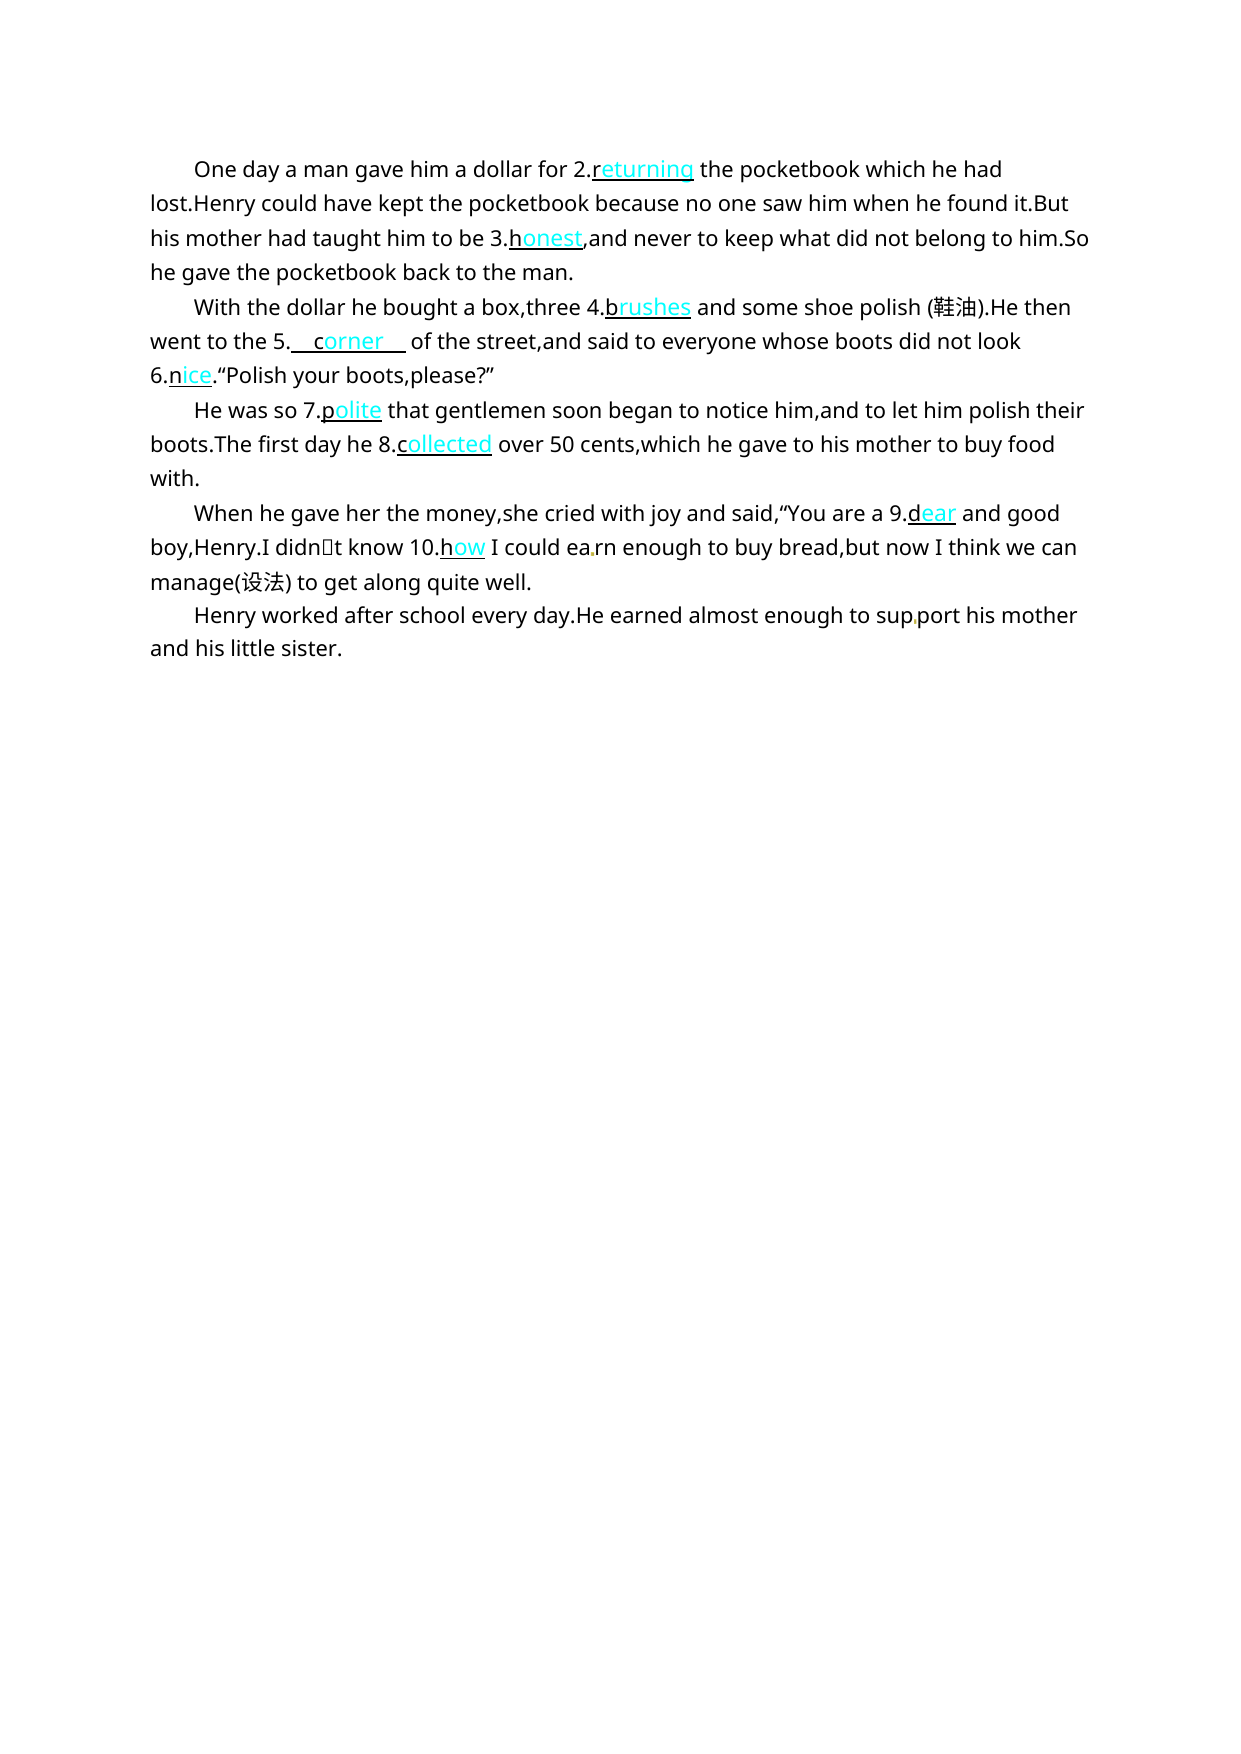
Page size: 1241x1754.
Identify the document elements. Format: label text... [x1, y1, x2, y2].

text Henry worked after school every day.He earned almost enough to support his mother and his little sister. [150, 597, 1090, 662]
text When he gave her the money,she cried with joy and said,“You are a 9.dear and good boy,Henry.I didn􀆳t know 10.how I could earn enough to buy bread,but now I think we can manage(设法) to get along quite well. [150, 494, 1090, 597]
text He was so 7.polite that gentlemen soon began to notice him,and to let him polish their boots.The first day he 8.collected over 50 cents,which he gave to his mother to buy food with. [150, 391, 1090, 494]
text One day a man gave him a dollar for 2.returning the pocketbook which he had lost.Henry could have kept the pocketbook because no one saw him when he found it.But his mother had taught him to be 3.honest,and never to keep what did not belong to him.So he gave the pocketbook back to the man. [150, 150, 1090, 287]
text With the dollar he bought a box,three 4.brushes and some shoe polish (鞋油).He then went to the 5. corner of the street,and said to everyone whose boots did not look 6.nice.“Polish your boots,please?” [来源:学科网][来源:学*科*网Z*X*X*K] [150, 287, 1090, 391]
